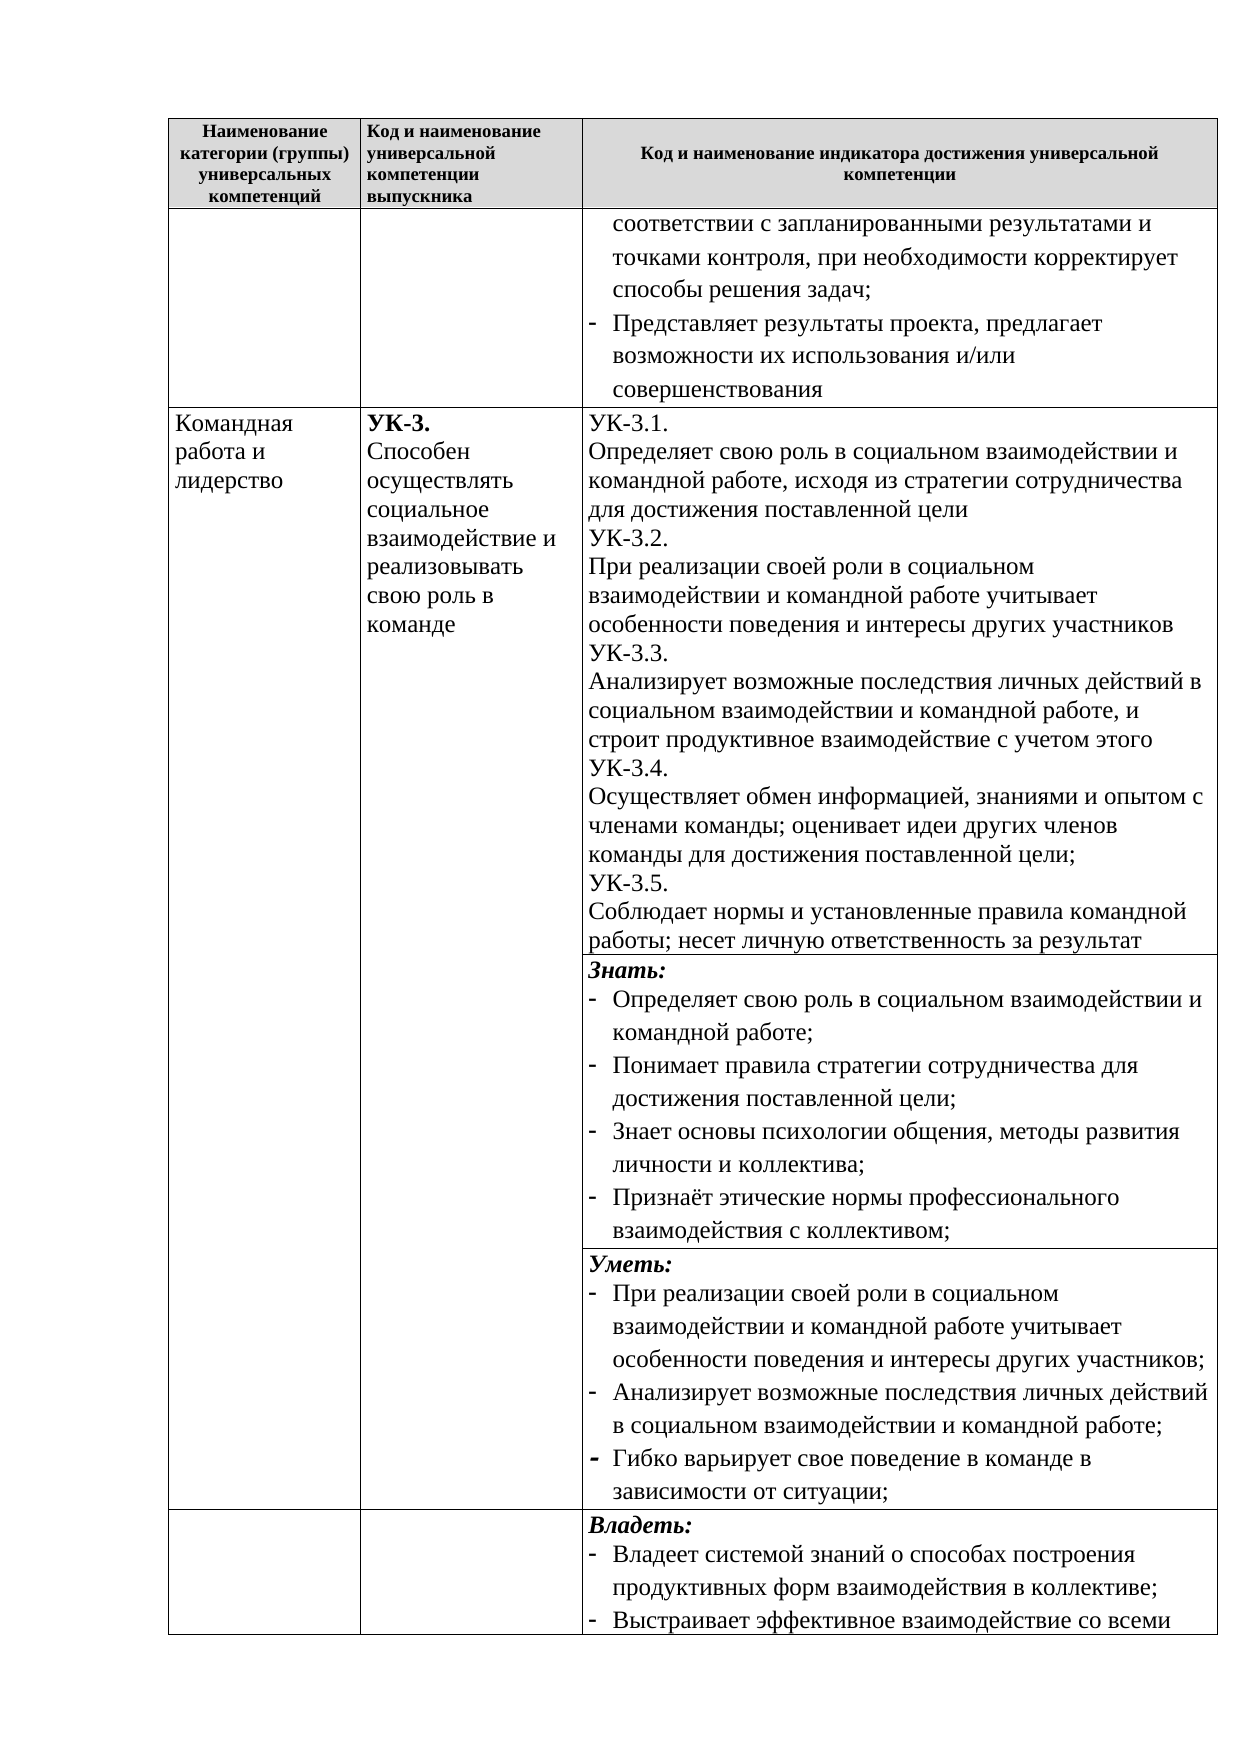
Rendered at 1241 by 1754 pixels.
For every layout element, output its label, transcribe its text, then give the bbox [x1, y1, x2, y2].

table_cell [169, 1510, 360, 1633]
table_cell УК-3.1. Определяет свою роль в социальном взаимодействии и командной работе, исходя из стратегии сотрудничества для достижения поставленной цели УК-3.2. При реализации своей роли в социальном взаимодействии и командной работе учитывает особенности поведения и интересы других участников УК-3.3. Анализирует возможные последствия личных действий в социальном взаимодействии и командной работе, и строит продуктивное взаимодействие с учетом этого УК-3.4. Осуществляет обмен информацией, знаниями и опытом с членами команды; оценивает идеи других членов команды для достижения поставленной цели; УК-3.5. Соблюдает нормы и установленные правила командной работы; несет личную ответственность за результат [583, 408, 1217, 954]
table_header Наименование категории (группы) универсальных компетенций [169, 119, 360, 207]
table_cell Знать: Определяет свою роль в социальном взаимодействии и командной работе; Понимает правила стратегии сотрудничества для достижения поставленной цели; Знает основы психологии общения, методы развития личности и коллектива; Признаёт этические нормы профессионального взаимодействия с коллективом; [583, 955, 1217, 1248]
table_header Код и наименование индикатора достижения универсальной компетенции [583, 119, 1217, 207]
table_cell Командная работа и лидерство [169, 408, 360, 1509]
table_header Код и наименование универсальной компетенции выпускника [361, 119, 582, 207]
table_cell Уметь: При реализации своей роли в социальном взаимодействии и командной работе учитывает особенности поведения и интересы других участников; Анализирует возможные последствия личных действий в социальном взаимодействии и командной работе; Гибко варьирует свое поведение в команде в зависимости от ситуации; [583, 1249, 1217, 1509]
table_cell УК-3. Способен осуществлять социальное взаимодействие и реализовывать свою роль в команде [361, 408, 582, 1509]
table_cell [361, 1510, 582, 1633]
